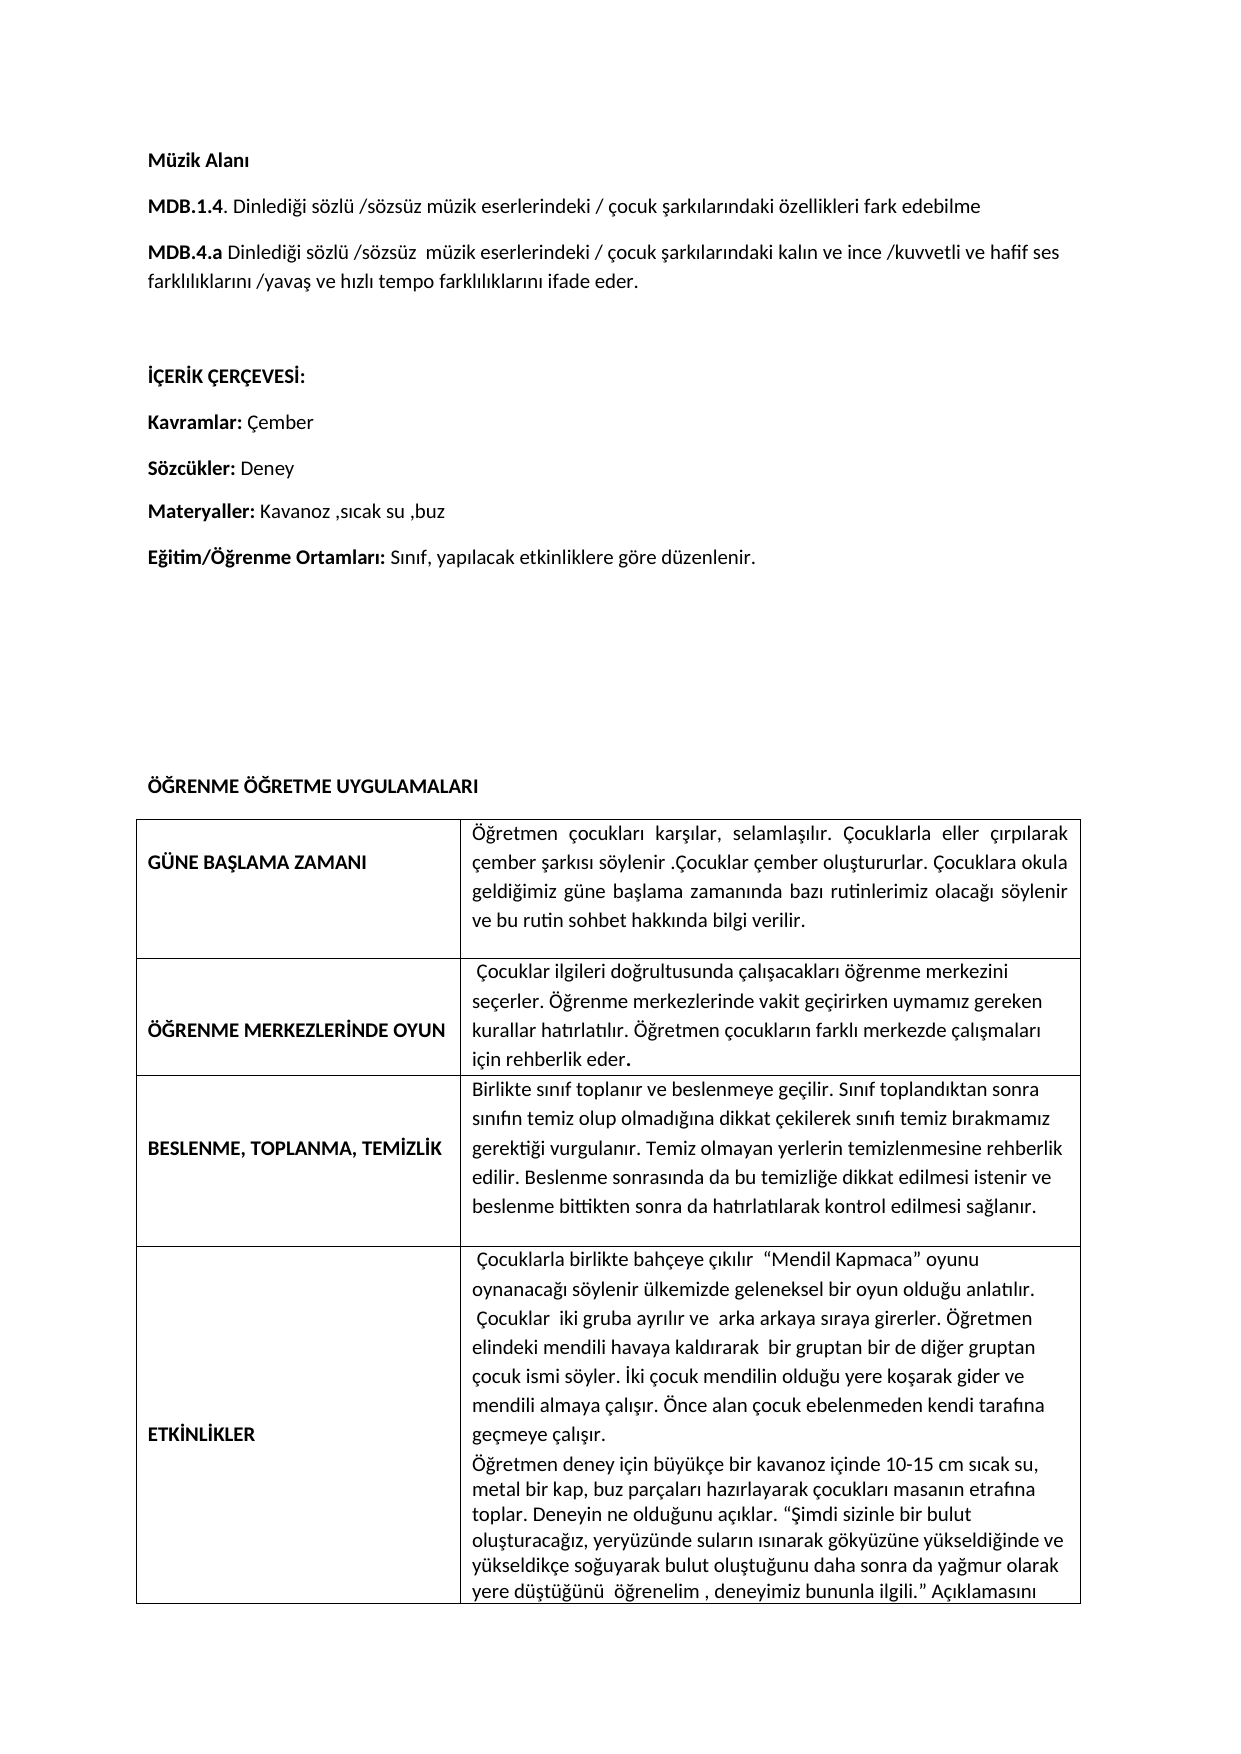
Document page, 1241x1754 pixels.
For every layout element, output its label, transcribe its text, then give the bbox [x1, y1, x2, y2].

text MDB.4.a Dinlediği sözlü /sözsüz müzik eserlerindeki / çocuk şarkılarındaki kalın ve ince /kuvvetli ve hafif ses farklılıklarını /yavaş ve hızlı tempo farklılıklarını ifade eder. [148, 239, 1093, 294]
table_header Öğretmen çocukları karşılar, selamlaşılır. Çocuklarla eller çırpılarak çember şarkısı söylenir .Çocuklar çember oluştururlar. Çocuklara okula geldiğimiz güne başlama zamanında bazı rutinlerimiz olacağı söylenir ve bu rutin sohbet hakkında bilgi verilir. [461, 820, 1080, 958]
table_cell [461, 1247, 1080, 1603]
text Müzik Alanı [148, 148, 1093, 173]
table_cell BESLENME, TOPLANMA, TEMİZLİK [137, 1076, 460, 1246]
text MDB.1.4. Dinlediği sözlü /sözsüz müzik eserlerindeki / çocuk şarkılarındaki özellikleri fark edebilme [148, 193, 1093, 219]
table_cell Birlikte sınıf toplanır ve beslenmeye geçilir. Sınıf toplandıktan sonra sınıfın temiz olup olmadığına dikkat çekilerek sınıfı temiz bırakmamız gerektiği vurgulanır. Temiz olmayan yerlerin temizlenmesine rehberlik edilir. Beslenme sonrasında da bu temizliğe dikkat edilmesi istenir ve beslenme bittikten sonra da hatırlatılarak kontrol edilmesi sağlanır. [461, 1076, 1080, 1246]
table_cell ÖĞRENME MERKEZLERİNDE OYUN [137, 959, 460, 1075]
text Eğitim/Öğrenme Ortamları: Sınıf, yapılacak etkinliklere göre düzenlenir. [148, 544, 1093, 569]
text ÖĞRENME ÖĞRETME UYGULAMALARI [148, 773, 1093, 798]
table_header GÜNE BAŞLAMA ZAMANI [137, 820, 460, 958]
text Kavramlar: Çember [148, 409, 1093, 434]
text İÇERİK ÇERÇEVESİ: [148, 363, 1093, 388]
text Materyaller: Kavanoz ,sıcak su ,buz [148, 498, 1093, 523]
table_cell Çocuklar ilgileri doğrultusunda çalışacakları öğrenme merkezini seçerler. Öğrenme merkezlerinde vakit geçirirken uymamız gereken kurallar hatırlatılır. Öğretmen çocukların farklı merkezde çalışmaları için rehberlik eder. [461, 959, 1080, 1075]
text Sözcükler: Deney [148, 455, 1093, 480]
table_cell ETKİNLİKLER [137, 1247, 460, 1603]
